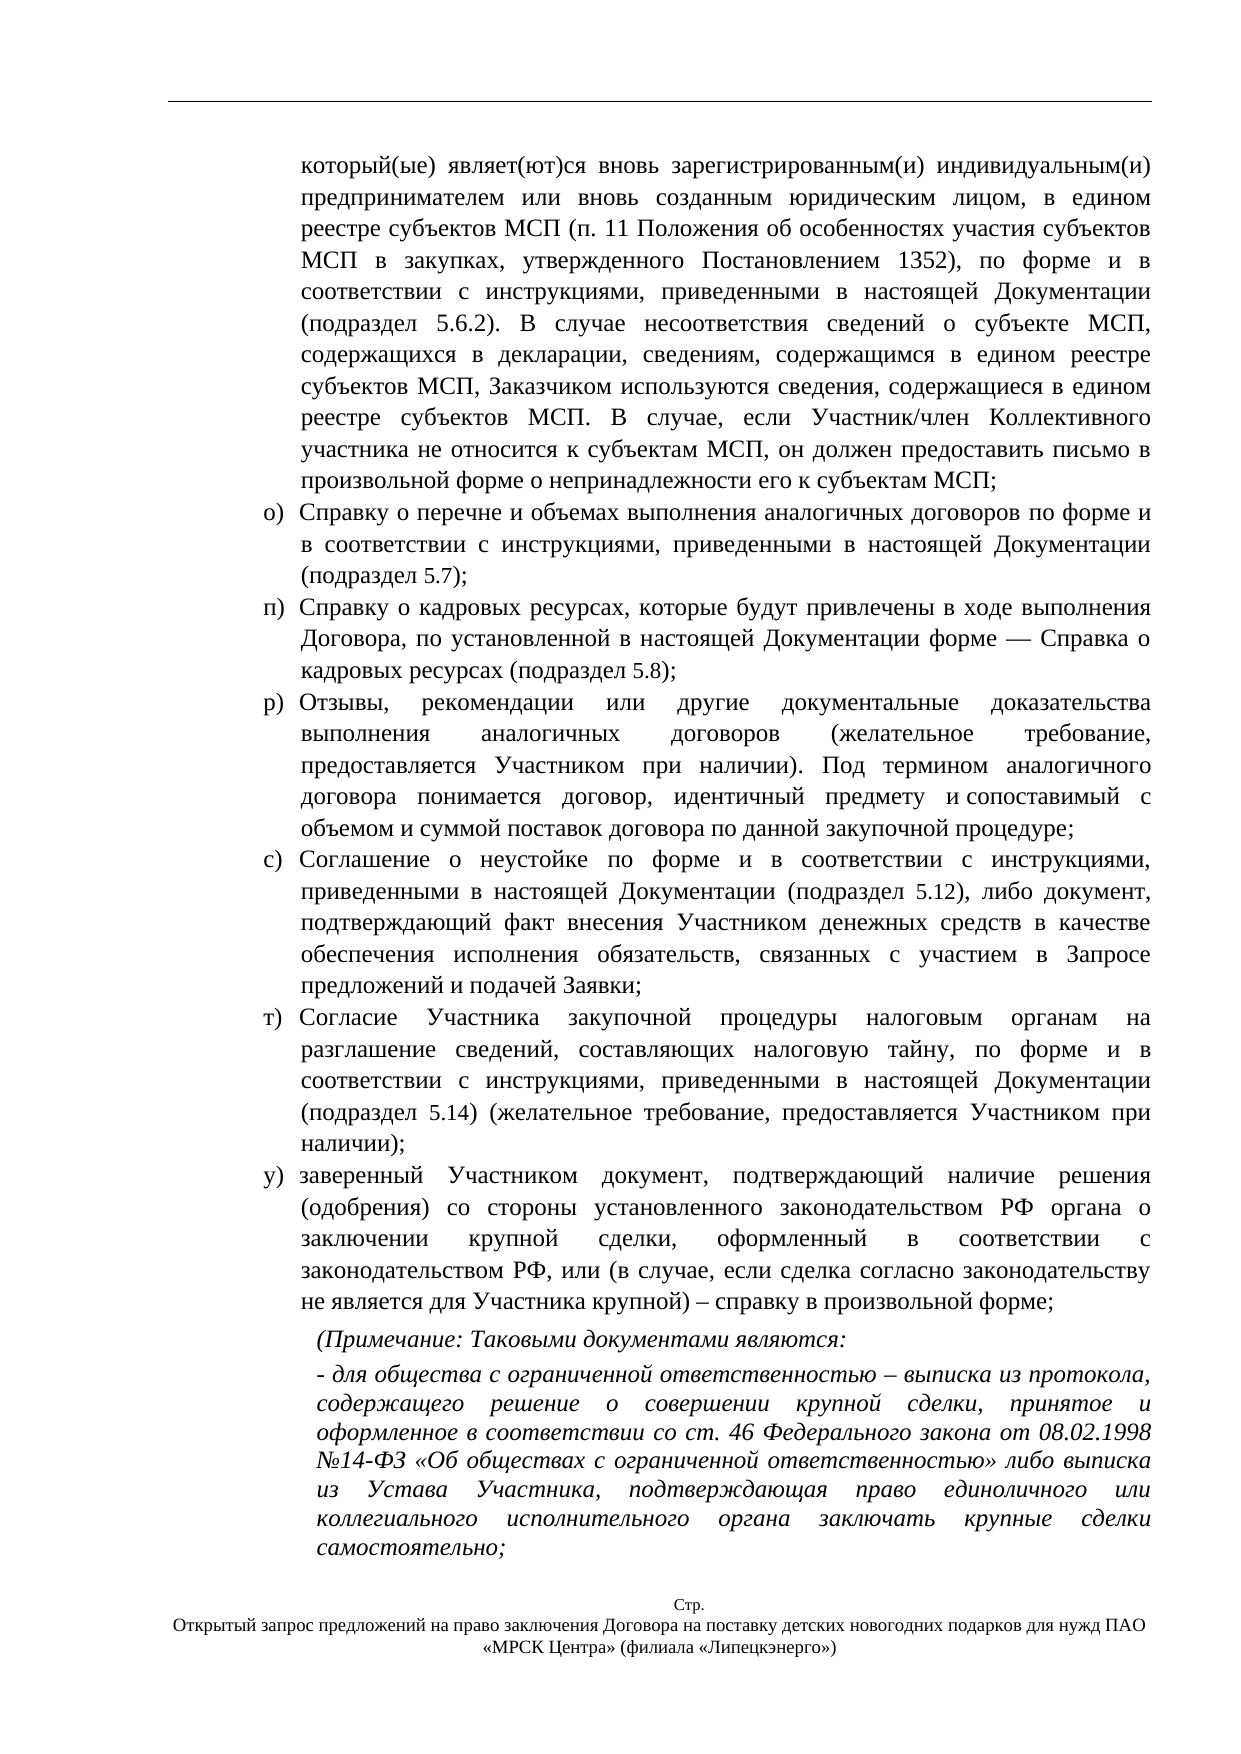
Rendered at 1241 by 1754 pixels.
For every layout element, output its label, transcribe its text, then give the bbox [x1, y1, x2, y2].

list Справку о кадровых ресурсах, которые будут привлечены в ходе выполнения Договора, по установленной в настоящей Документации форме — Справка о кадровых ресурсах (подраздел 5.8); [263, 592, 1152, 684]
list Отзывы, рекомендации или другие документальные доказательства выполнения аналогичных договоров (желательное требование, предоставляется Участником при наличии). Под термином аналогичного договора понимается договор, идентичный предмету и сопоставимый с объемом и суммой поставок договора по данной закупочной процедуре; [263, 687, 1152, 842]
list Соглашение о неустойке по форме и в соответствии с инструкциями, приведенными в настоящей Документации (подраздел 5.12), либо документ, подтверждающий факт внесения Участником денежных средств в качестве обеспечения исполнения обязательств, связанных с участием в Запросе предложений и подачей Заявки; [263, 844, 1152, 999]
list заверенный Участником документ, подтверждающий наличие решения (одобрения) со стороны установленного законодательством РФ органа о заключении крупной сделки, оформленный в соответствии с законодательством РФ, или (в случае, если сделка согласно законодательству не является для Участника крупной) – справку в произвольной форме; [263, 1160, 1152, 1315]
list Справку о перечне и объемах выполнения аналогичных договоров по форме и в соответствии с инструкциями, приведенными в настоящей Документации (подраздел 5.7); [263, 497, 1152, 589]
list - для общества с ограниченной ответственностью – выписка из протокола, содержащего решение о совершении крупной сделки, принятое и оформленное в соответствии со ст. 46 Федерального закона от 08.02.1998 №14-ФЗ «Об обществах с ограниченной ответственностью» либо выписка из Устава Участника, подтверждающая право единоличного или коллегиального исполнительного органа заключать крупные сделки самостоятельно; [316, 1359, 1152, 1560]
list (Примечание: Таковыми документами являются: [316, 1324, 1152, 1353]
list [263, 150, 1152, 494]
list Согласие Участника закупочной процедуры налоговым органам на разглашение сведений, составляющих налоговую тайну, по форме и в соответствии с инструкциями, приведенными в настоящей Документации (подраздел 5.14) (желательное требование, предоставляется Участником при наличии); [263, 1002, 1152, 1157]
